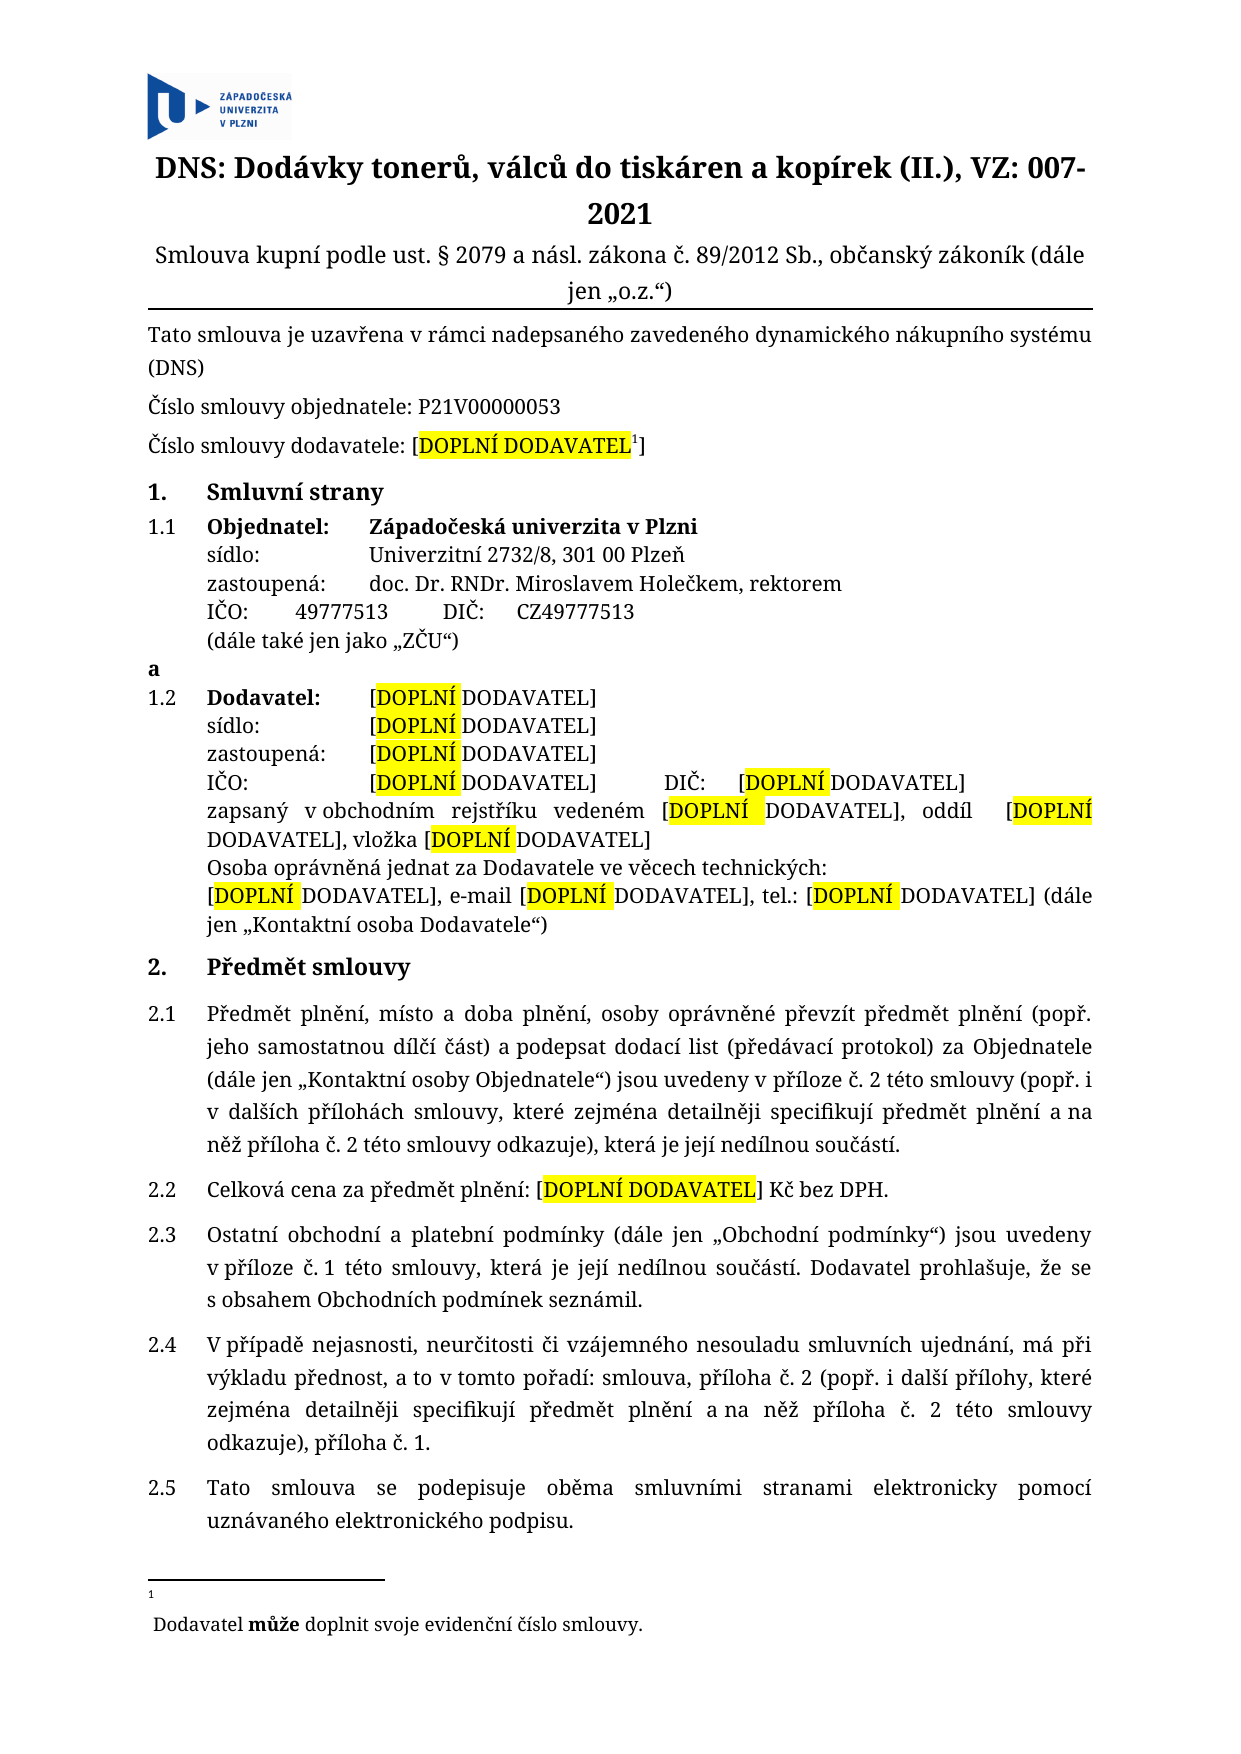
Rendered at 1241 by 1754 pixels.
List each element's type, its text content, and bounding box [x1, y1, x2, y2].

text sídlo: [DOPLNÍ DODAVATEL] [461, 711, 1093, 739]
text IČO: [DOPLNÍ DODAVATEL] DIČ: [DOPLNÍ DODAVATEL] [830, 768, 1093, 796]
picture [147, 73, 292, 140]
list Tato smlouva se podepisuje oběma smluvními stranami elektronicky pomocí uznávaného elektronického podpisu. [148, 1473, 1093, 1534]
text Smlouva kupní podle ust. § 2079 a násl. zákona č. 89/2012 Sb., občanský zákoník (dále jen „o.z.“) [148, 239, 1093, 308]
list Předmět plnění, místo a doba plnění, osoby oprávněné převzít předmět plnění (popř. jeho samostatnou dílčí část) a podepsat dodací list (předávací protokol) za Objednatele (dále jen „Kontaktní osoby Objednatele“) jsou uvedeny v příloze č. 2 této smlouvy (popř. i v dalších přílohách smlouvy, které zejména detailněji specifikují předmět plnění a na něž příloha č. 2 této smlouvy odkazuje), která je její nedílnou součástí. [148, 999, 1093, 1158]
text DNS: Dodávky tonerů, válců do tiskáren a kopírek (II.), VZ: 007-2021 [148, 148, 1093, 233]
text Osoba oprávněná jednat za Dodavatele ve věcech technických: [207, 853, 1093, 882]
list Objednatel: Západočeská univerzita v Plzni [148, 512, 1093, 540]
text Tato smlouva je uzavřena v rámci nadepsaného zavedeného dynamického nákupního systému (DNS) [148, 321, 1093, 382]
text (dále také jen jako „ZČU“) [207, 626, 1093, 654]
list Dodavatel: [DOPLNÍ DODAVATEL] [148, 683, 376, 711]
text [DOPLNÍ DODAVATEL], e-mail [DOPLNÍ DODAVATEL], tel.: [DOPLNÍ DODAVATEL] (dále jen „Kontaktní osoba Dodavatele“) [207, 882, 1093, 938]
list V případě nejasnosti, neurčitosti či vzájemného nesouladu smluvních ujednání, má při výkladu přednost, a to v tomto pořadí: smlouva, příloha č. 2 (popř. i další přílohy, které zejména detailněji specifikují předmět plnění a na něž příloha č. 2 této smlouvy odkazuje), příloha č. 1. [148, 1330, 1093, 1457]
list Celková cena za předmět plnění: [DOPLNÍ DODAVATEL] Kč bez DPH. [756, 1175, 1093, 1203]
text IČO: [DOPLNÍ DODAVATEL] DIČ: [DOPLNÍ DODAVATEL] [461, 768, 745, 796]
text Číslo smlouvy dodavatele: [DOPLNÍ DODAVATEL] [631, 431, 1093, 459]
text a [148, 654, 1093, 683]
list Dodavatel: [DOPLNÍ DODAVATEL] [461, 683, 1093, 711]
text IČO: 49777513 DIČ: CZ49777513 [207, 597, 1093, 626]
text sídlo: Univerzitní 2732/8, 301 00 Plzeň [207, 540, 1093, 569]
text zapsaný v obchodním rejstříku vedeném [DOPLNÍ DODAVATEL], oddíl [DOPLNÍ DODAVATEL], vložka [DOPLNÍ DODAVATEL] [207, 796, 1093, 853]
list Smluvní strany [148, 476, 1093, 507]
list Celková cena za předmět plnění: [DOPLNÍ DODAVATEL] Kč bez DPH. [148, 1175, 543, 1203]
list Předmět smlouvy [148, 951, 1093, 982]
text Číslo smlouvy dodavatele: [DOPLNÍ DODAVATEL] [148, 431, 419, 459]
text zastoupená: doc. Dr. RNDr. Miroslavem Holečkem, rektorem [207, 569, 1093, 597]
text sídlo: [DOPLNÍ DODAVATEL] [207, 711, 376, 739]
text Číslo smlouvy objednatele: P21V00000053 [148, 392, 1093, 421]
text IČO: [DOPLNÍ DODAVATEL] DIČ: [DOPLNÍ DODAVATEL] [207, 768, 376, 796]
list Ostatní obchodní a platební podmínky (dále jen „Obchodní podmínky“) jsou uvedeny v příloze č. 1 této smlouvy, která je její nedílnou součástí. Dodavatel prohlašuje, že se s obsahem Obchodních podmínek seznámil. [148, 1220, 1093, 1314]
text zastoupená: [DOPLNÍ DODAVATEL] [207, 739, 1093, 768]
